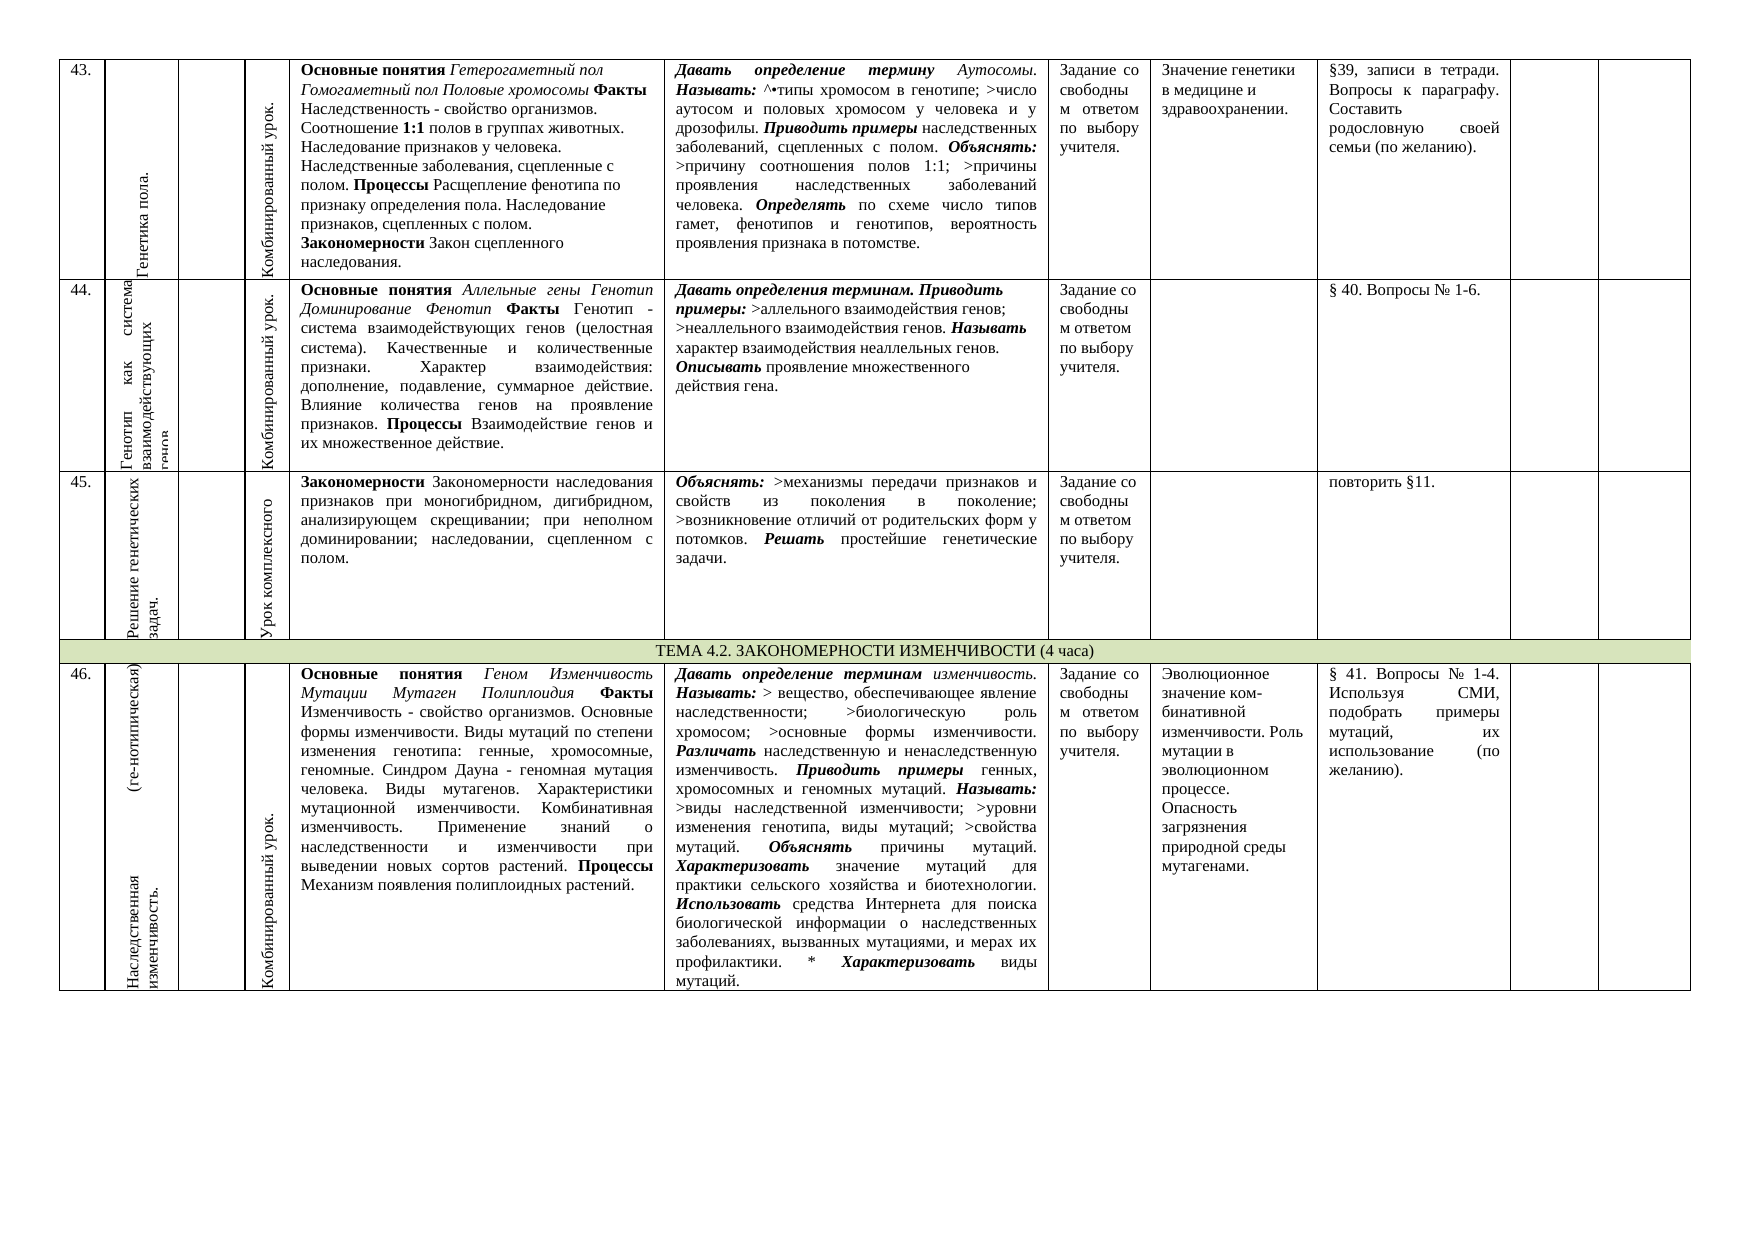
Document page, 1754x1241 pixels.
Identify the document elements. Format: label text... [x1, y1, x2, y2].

table_cell Генотип как система взаимодействующих генов. [106, 280, 178, 471]
table_cell § 40. Вопросы № 1-6. [1318, 280, 1510, 471]
table_cell Комбинированный урок. [246, 280, 289, 471]
table_cell Давать определение термину Аутосомы. Называть: ^•типы хромосом в генотипе; >число аутосом и половых хромосом у человека и у дрозофилы. Приводить примеры наследственных заболеваний, сцепленных с полом. Объяснять: >причину соотношения полов 1:1; >причины проявления наследственных заболеваний человека. Определять по схеме число типов гамет, фенотипов и генотипов, вероятность проявления признака в потомстве. [665, 60, 1048, 279]
table_cell Наследственная (ге-нотипическая) изменчивость. [106, 664, 178, 990]
table_cell Объяснять: >механизмы передачи признаков и свойств из поколения в поколение; >возникновение отличий от родительских форм у потомков. Решать простейшие генетические задачи. [665, 472, 1048, 639]
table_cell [246, 664, 289, 990]
table_cell повторить §11. [1318, 472, 1510, 639]
table_cell [1511, 664, 1598, 990]
table_cell [179, 280, 244, 471]
table_cell 44. [60, 280, 104, 471]
table_cell [1599, 60, 1690, 279]
table_cell Задание со свободным ответом по выбору учителя. [1049, 472, 1150, 639]
table_cell ТЕМА 4.2. ЗАКОНОМЕРНОСТИ ИЗМЕНЧИВОСТИ (4 часа) [60, 640, 1691, 663]
table_cell 45. [60, 472, 104, 639]
table_cell §39, записи в тетради. Вопросы к параграфу. Составить родословную своей семьи (по желанию). [1318, 60, 1510, 279]
table_cell Задание со свободным ответом по выбору учителя. [1049, 280, 1150, 471]
table_cell [1151, 472, 1317, 639]
table_cell [1599, 472, 1690, 639]
table_cell Давать определения терминам. Приводить примеры: >аллельного взаимодействия генов; >неаллельного взаимодействия генов. Называть характер взаимодействия неаллельных генов. Описывать проявление множественного действия гена. [665, 280, 1048, 471]
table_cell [246, 60, 289, 279]
table_cell [1599, 664, 1690, 990]
table_cell [1599, 280, 1690, 471]
table_cell Давать определение терминам изменчивость. Называть: > вещество, обеспечивающее явление наследственности; >биологическую роль хромосом; >основные формы изменчивости. Различать наследственную и ненаследственную изменчивость. Приводить примеры генных, хромосомных и геномных мутаций. Называть: >виды наследственной изменчивости; >уровни изменения генотипа, виды мутаций; >свойства мутаций. Объяснять причины мутаций. Характеризовать значение мутаций для практики сельского хозяйства и биотехнологии. Использовать средства Интернета для поиска биологической информации о наследственных заболеваниях, вызванных мутациями, и мерах их профилактики. * Характеризовать виды мутаций. [665, 664, 1048, 990]
table_cell Закономерности Закономерности наследования признаков при моногибридном, дигибридном, анализирующем скрещивании; при неполном доминировании; наследовании, сцепленном с полом. [290, 472, 664, 639]
table_cell [1151, 280, 1317, 471]
table_cell [179, 60, 244, 279]
table_cell Генетика пола. [106, 60, 178, 279]
table_cell [179, 664, 244, 990]
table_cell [1049, 60, 1150, 279]
table_cell [1511, 472, 1598, 639]
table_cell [1049, 664, 1150, 990]
table_cell [1511, 280, 1598, 471]
table_cell Основные понятия Геном Изменчивость Мутации Мутаген Полиплоидия Факты Изменчивость - свойство организмов. Основные формы изменчивости. Виды мутаций по степени изменения генотипа: генные, хромосомные, геномные. Синдром Дауна - геномная мутация человека. Виды мутагенов. Характеристики мутационной изменчивости. Комбинативная изменчивость. Применение знаний о наследственности и изменчивости при выведении новых сортов растений. Процессы Механизм появления полиплоидных растений. [290, 664, 664, 990]
table_cell § 41. Вопросы № 1-4. Используя СМИ, подобрать примеры мутаций, их использование (по желанию). [1318, 664, 1510, 990]
table_cell 46. [60, 664, 104, 990]
table_cell Значение генетики в медицине и здравоохранении. [1151, 60, 1317, 279]
table_cell [179, 472, 244, 639]
table_cell Основные понятия Аллельные гены Генотип Доминирование Фенотип Факты Генотип - система взаимодействующих генов (целостная система). Качественные и количественные признаки. Характер взаимодействия: дополнение, подавление, суммарное действие. Влияние количества генов на проявление признаков. Процессы Взаимодействие генов и их множественное действие. [290, 280, 664, 471]
table_cell Эволюционное значение ком-бинативной изменчивости. Роль мутации в эволюционном процессе. Опасность загрязнения природной среды мутагенами. [1151, 664, 1317, 990]
table_cell Основные понятия Гетерогаметный пол Гомогаметный пол Половые хромосомы Факты Наследственность - свойство организмов. Соотношение 1:1 полов в группах животных. Наследование признаков у человека. Наследственные заболевания, сцепленные с полом. Процессы Расщепление фенотипа по признаку определения пола. Наследование признаков, сцепленных с полом. Закономерности Закон сцепленного наследования. [290, 60, 664, 279]
table_cell Урок комплексного применения ЗУН. Практическая работа №4. [246, 472, 289, 639]
table_cell 43. [60, 60, 104, 279]
table_cell Решение генетических задач. [106, 472, 178, 639]
table_cell [1511, 60, 1598, 279]
